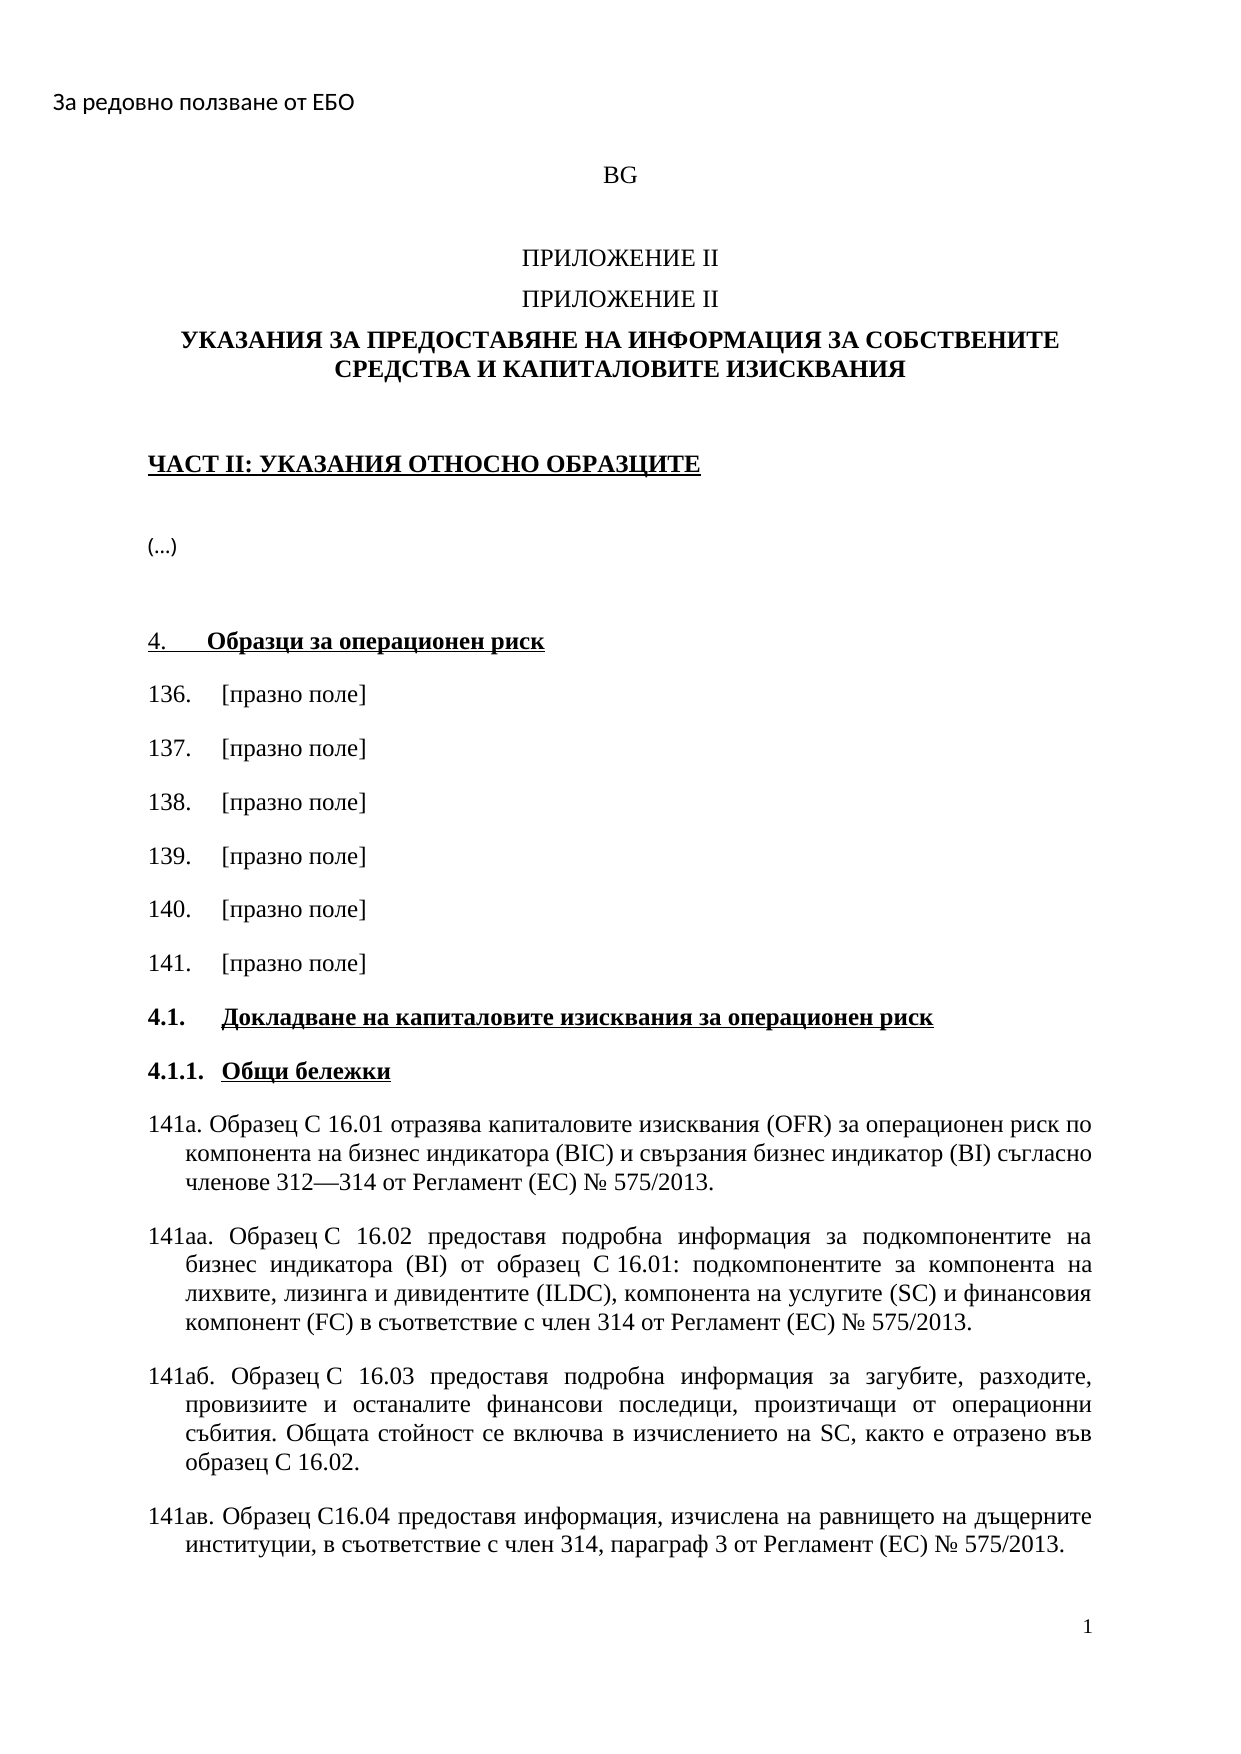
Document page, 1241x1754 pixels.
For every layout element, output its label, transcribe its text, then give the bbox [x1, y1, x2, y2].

list Образци за операционен риск [148, 626, 1093, 654]
text УКАЗАНИЯ ЗА ПРЕДОСТАВЯНЕ НА ИНФОРМАЦИЯ ЗА СОБСТВЕНИТЕ СРЕДСТВА И КАПИТАЛОВИТЕ ИЗИСКВАНИЯ [148, 325, 1093, 383]
list Докладване на капиталовите изисквания за операционен риск [148, 1002, 1093, 1031]
subtitle ЧАСТ II: УКАЗАНИЯ ОТНОСНО ОБРАЗЦИТЕ [148, 449, 1093, 478]
text 141aa. Образец C 16.02 предоставя подробна информация за подкомпонентите на бизнес индикатора (BI) от образец C 16.01: подкомпонентите за компонента на лихвите, лизинга и дивидентите (ILDC), компонента на услугите (SC) и финансовия компонент (FC) в съответствие с член 314 от Регламент (ЕС) № 575/2013. [148, 1221, 1093, 1336]
text 141aб. Образец C 16.03 предоставя подробна информация за загубите, разходите, провизиите и останалите финансови последици, произтичащи от операционни събития. Общата стойност се включва в изчислението на SC, както е отразено във образец C 16.02. [148, 1361, 1093, 1476]
text ПРИЛОЖЕНИЕ II [148, 284, 1093, 313]
text (…) [148, 531, 1093, 559]
text BG [148, 160, 1093, 189]
text 141a. Образец C 16.01 отразява капиталовите изисквания (OFR) за операционен риск по компонента на бизнес индикатора (BIC) и свързания бизнес индикатор (BI) съгласно членове 312—314 от Регламент (ЕС) № 575/2013. [148, 1109, 1093, 1196]
list Общи бележки [148, 1056, 1093, 1084]
text 141aв. Образец C16.04 предоставя информация, изчислена на равнището на дъщерните институции, в съответствие с член 314, параграф 3 от Регламент (ЕС) № 575/2013. [148, 1501, 1093, 1558]
text ПРИЛОЖЕНИЕ II [148, 243, 1093, 271]
